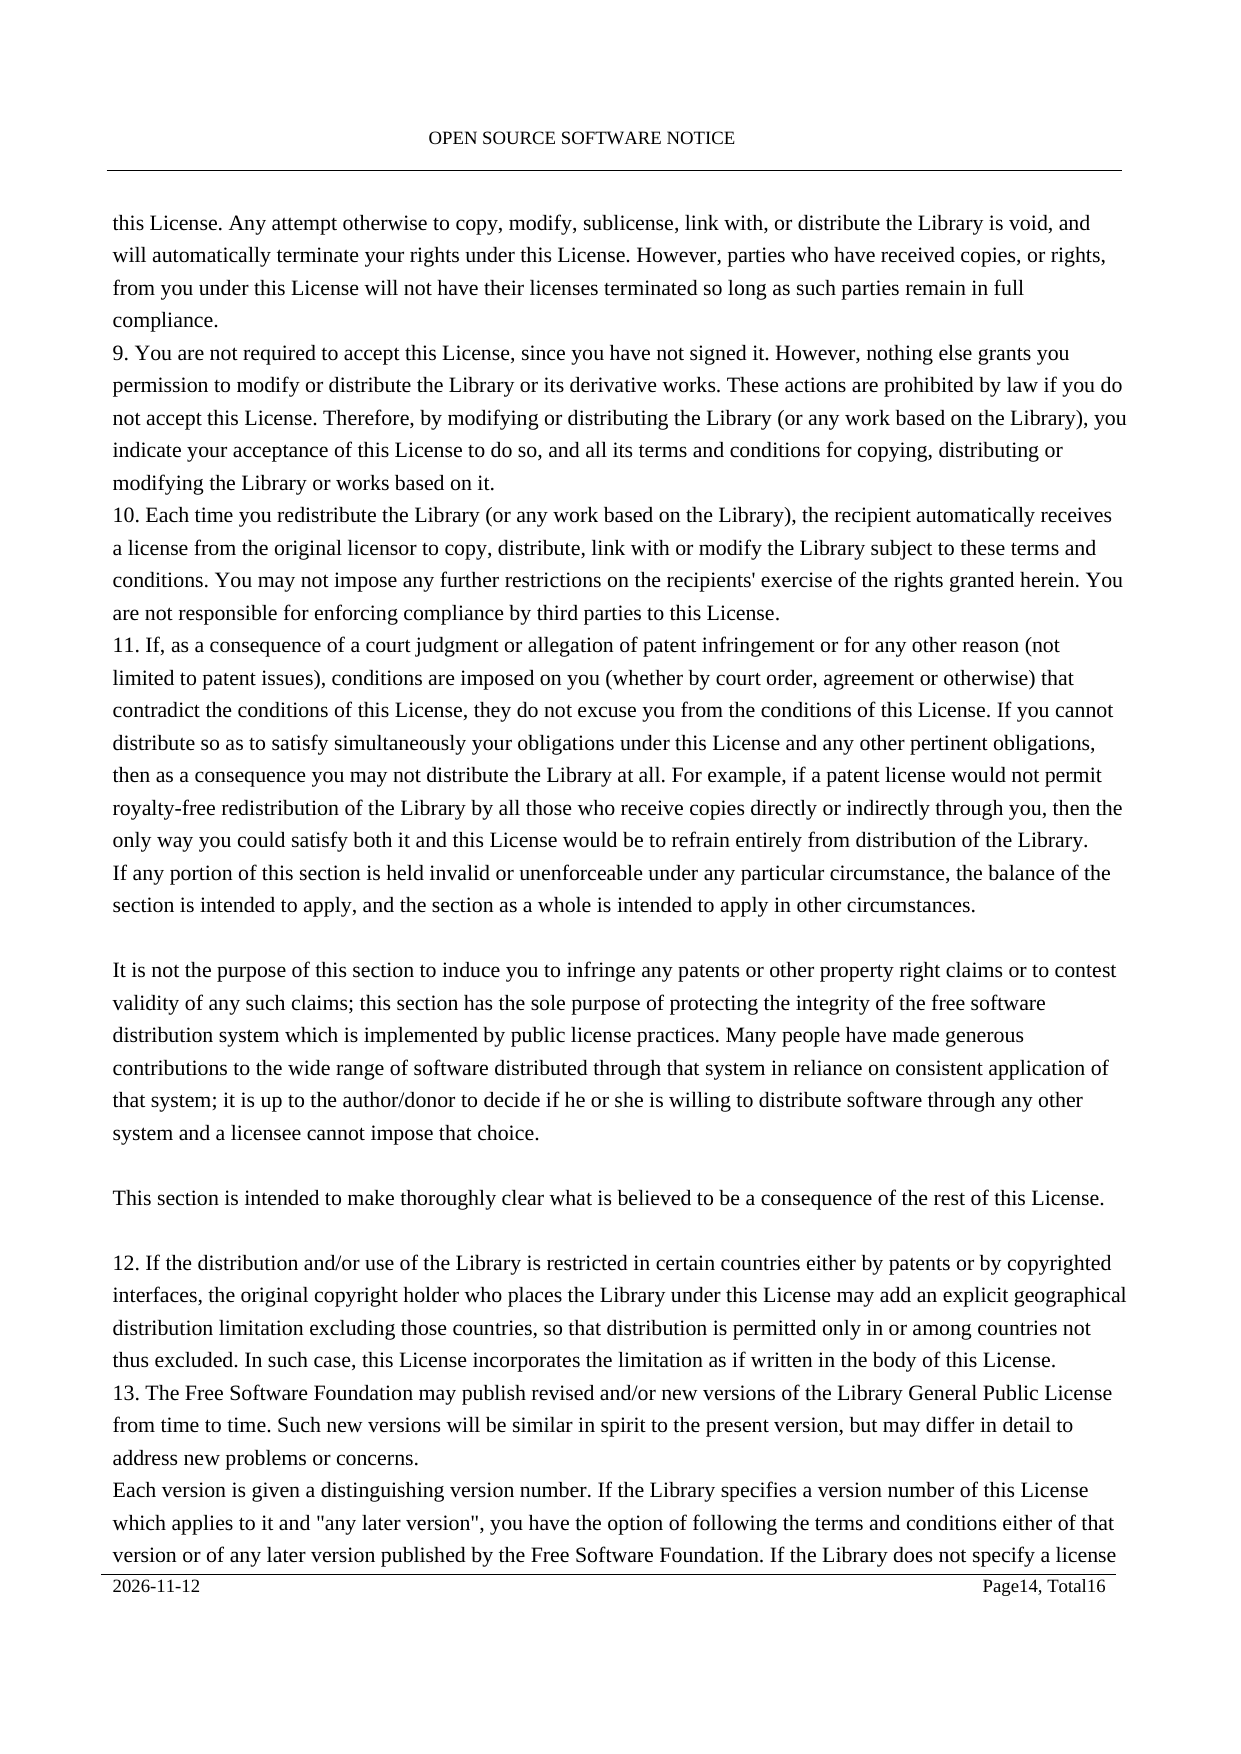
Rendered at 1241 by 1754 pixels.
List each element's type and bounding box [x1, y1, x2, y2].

text [112, 206, 1128, 1571]
